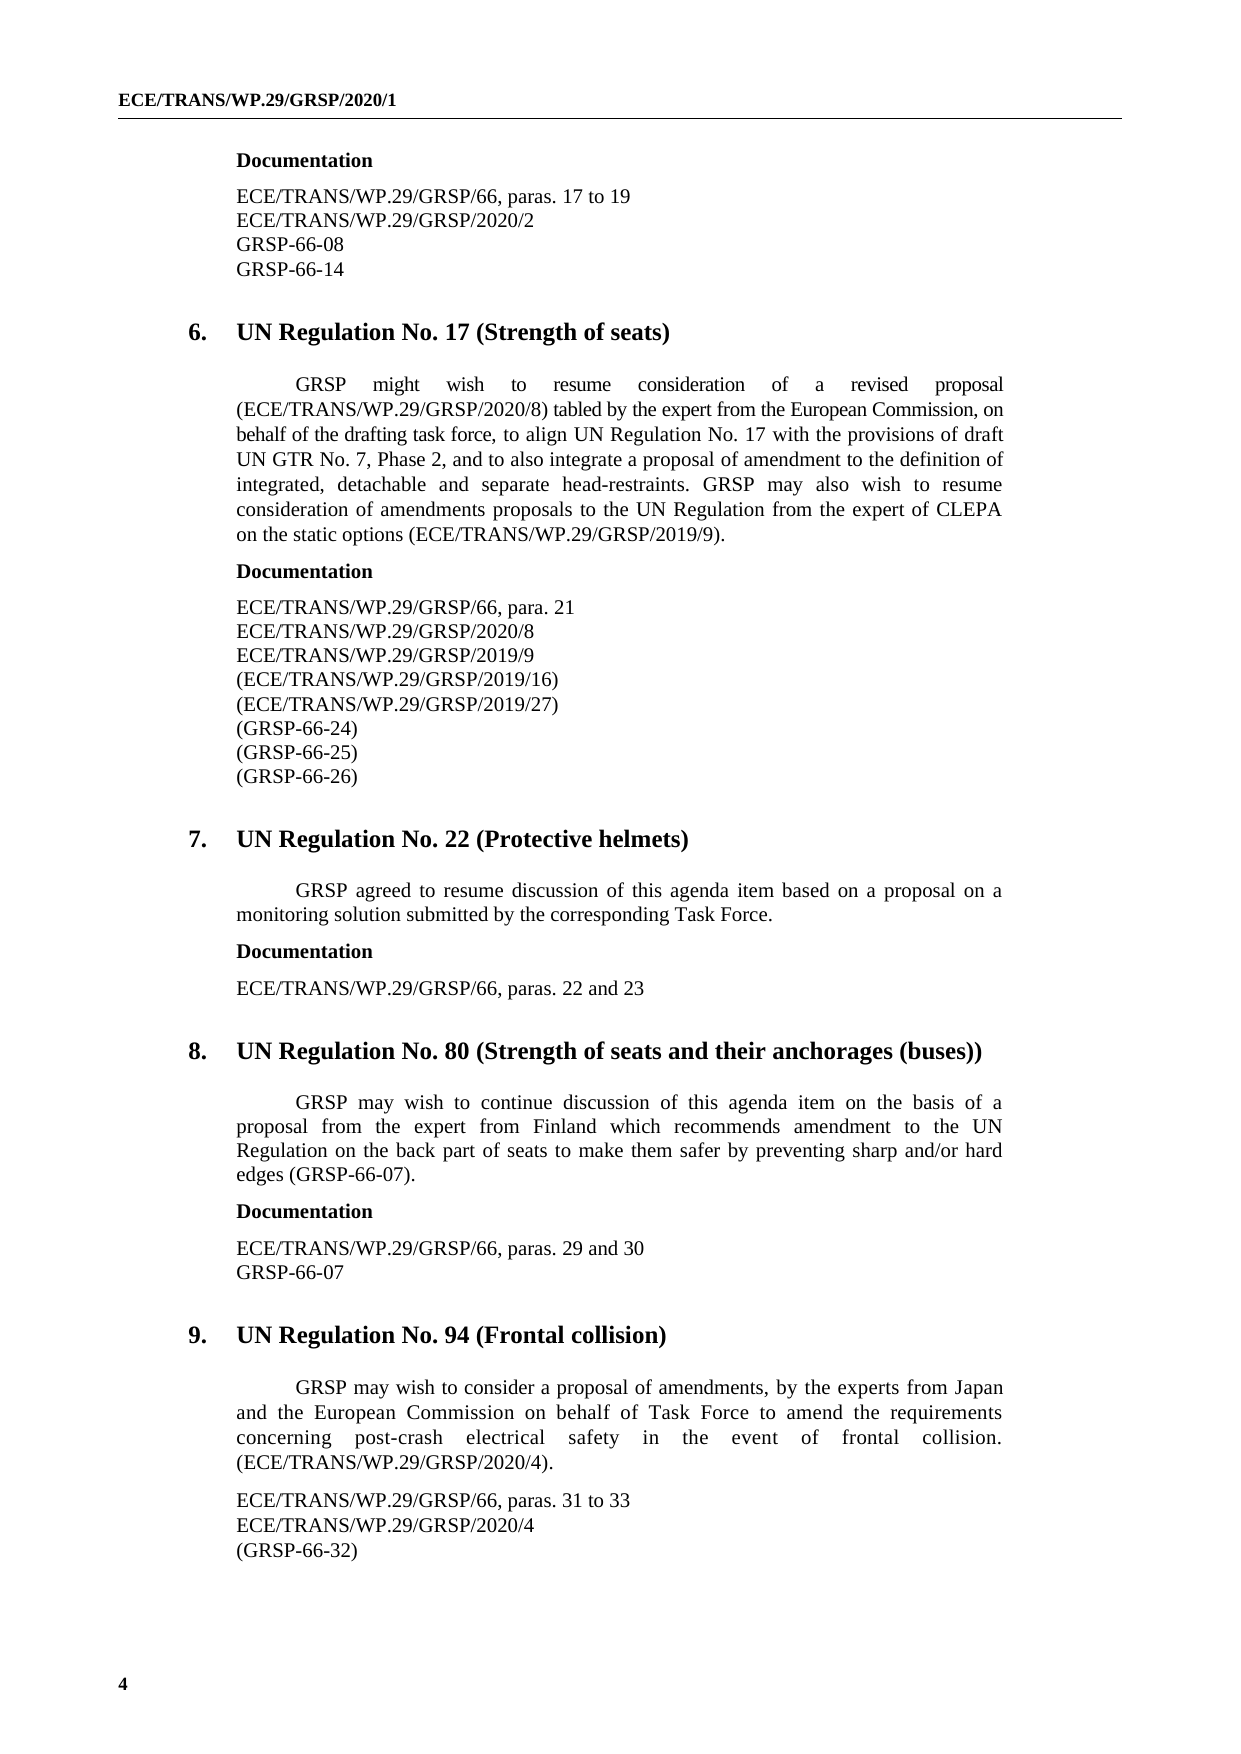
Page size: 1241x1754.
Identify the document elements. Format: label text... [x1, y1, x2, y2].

text Documentation [236, 1199, 1004, 1223]
text 8. UN Regulation No. 80 (Strength of seats and their anchorages (buses)) [118, 1037, 1004, 1065]
text ECE/TRANS/WP.29/GRSP/66, para. 21 ECE/TRANS/WP.29/GRSP/2020/8 ECE/TRANS/WP.29/GRSP/2019/9 (ECE/TRANS/WP.29/GRSP/2019/16) (ECE/TRANS/WP.29/GRSP/2019/27) (GRSP-66-24) (GRSP-66-25) (GRSP-66-26) [236, 595, 1004, 788]
text Documentation [236, 559, 1004, 583]
text GRSP agreed to resume discussion of this agenda item based on a proposal on a monitoring solution submitted by the corresponding Task Force. [236, 878, 1004, 926]
text ECE/TRANS/WP.29/GRSP/2020/2 GRSP-66-08 GRSP-66-14 [236, 208, 1004, 281]
text GRSP might wish to resume consideration of a revised proposal (ECE/TRANS/WP.29/GRSP/2020/8) tabled by the expert from the European Commission, on behalf of the drafting task force, to align UN Regulation No. 17 with the provisions of draft UN GTR No. 7, Phase 2, and to also integrate a proposal of amendment to the definition of integrated, detachable and separate head-restraints. GRSP may also wish to resume consideration of amendments proposals to the UN Regulation from the expert of CLEPA on the static options (ECE/TRANS/WP.29/GRSP/2019/9). [236, 371, 1004, 546]
text ECE/TRANS/WP.29/GRSP/66, paras. 22 and 23 [236, 976, 1004, 999]
text GRSP may wish to consider a proposal of amendments, by the experts from Japan and the European Commission on behalf of Task Force to amend the requirements concerning post-crash electrical safety in the event of frontal collision. (ECE/TRANS/WP.29/GRSP/2020/4). [236, 1374, 1004, 1474]
text ECE/TRANS/WP.29/GRSP/66, paras. 29 and 30 GRSP-66-07 [236, 1236, 1004, 1284]
text 7. UN Regulation No. 22 (Protective helmets) [118, 825, 1004, 853]
text ECE/TRANS/WP.29/GRSP/66, paras. 17 to 19 [236, 184, 1004, 208]
text Documentation [236, 148, 1004, 172]
text GRSP may wish to continue discussion of this agenda item on the basis of a proposal from the expert from Finland which recommends amendment to the UN Regulation on the back part of seats to make them safer by preventing sharp and/or hard edges (GRSP-66-07). [236, 1090, 1004, 1186]
text Documentation [236, 939, 1004, 963]
text 6. UN Regulation No. 17 (Strength of seats) [118, 318, 1004, 346]
text ECE/TRANS/WP.29/GRSP/66, paras. 31 to 33 ECE/TRANS/WP.29/GRSP/2020/4 (GRSP-66-32) [236, 1487, 1004, 1562]
text 9. UN Regulation No. 94 (Frontal collision) [118, 1321, 1004, 1349]
